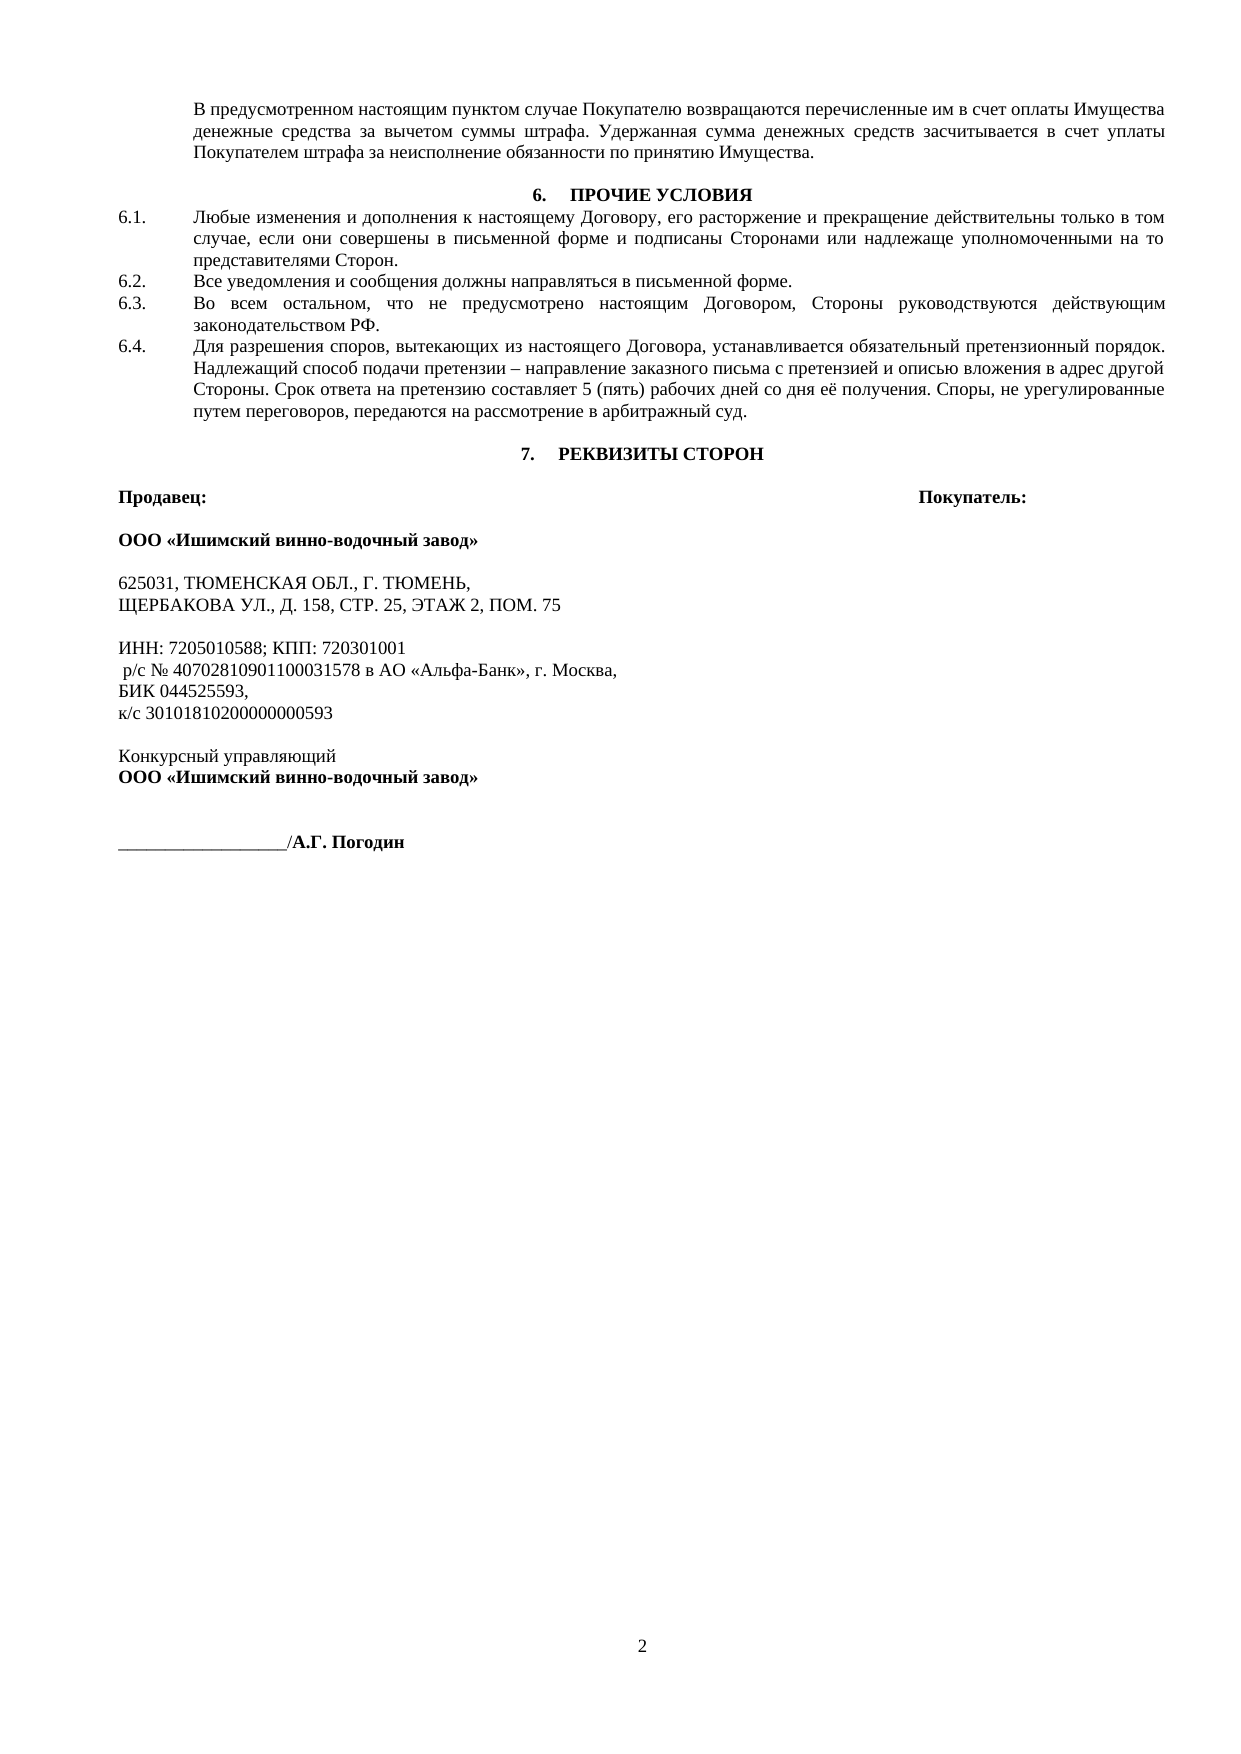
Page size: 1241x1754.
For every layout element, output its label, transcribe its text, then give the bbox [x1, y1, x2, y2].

text ООО «Ишимский винно-водочный завод» [118, 766, 1167, 788]
text Конкурсный управляющий [118, 745, 1167, 766]
text к/с 30101810200000000593 [118, 702, 1167, 723]
list ПРОЧИЕ УСЛОВИЯ [118, 184, 1167, 206]
list Любые изменения и дополнения к настоящему Договору, его расторжение и прекращение действительны только в том случае, если они совершены в письменной форме и подписаны Сторонами или надлежаще уполномоченными на то представителями Сторон. [118, 206, 1167, 270]
text __________________/А.Г. Погодин [118, 831, 1167, 853]
text Продавец: Покупатель: [118, 486, 1167, 508]
text ИНН: 7205010588; КПП: 720301001 [118, 637, 1167, 658]
list В предусмотренном настоящим пунктом случае Покупателю возвращаются перечисленные им в счет оплаты Имущества денежные средства за вычетом суммы штрафа. Удержанная сумма денежных средств засчитывается в счет уплаты Покупателем штрафа за неисполнение обязанности по принятию Имущества. [193, 98, 1167, 163]
text БИК 044525593, [118, 680, 1167, 702]
text р/с № 40702810901100031578 в АО «Альфа-Банк», г. Москва, [118, 658, 1167, 680]
list Во всем остальном, что не предусмотрено настоящим Договором, Стороны руководствуются действующим законодательством РФ. [118, 292, 1167, 335]
text ЩЕРБАКОВА УЛ., Д. 158, СТР. 25, ЭТАЖ 2, ПОМ. 75 [118, 594, 1167, 615]
text 625031, ТЮМЕНСКАЯ ОБЛ., Г. ТЮМЕНЬ, [118, 572, 1167, 594]
list Для разрешения споров, вытекающих из настоящего Договора, устанавливается обязательный претензионный порядок. Надлежащий способ подачи претензии – направление заказного письма с претензией и описью вложения в адрес другой Стороны. Срок ответа на претензию составляет 5 (пять) рабочих дней со дня её получения. Споры, не урегулированные путем переговоров, передаются на рассмотрение в арбитражный суд. [118, 335, 1167, 421]
list РЕКВИЗИТЫ СТОРОН [118, 443, 1167, 464]
list Все уведомления и сообщения должны направляться в письменной форме. [118, 270, 1167, 292]
text ООО «Ишимский винно-водочный завод» [118, 529, 1167, 551]
